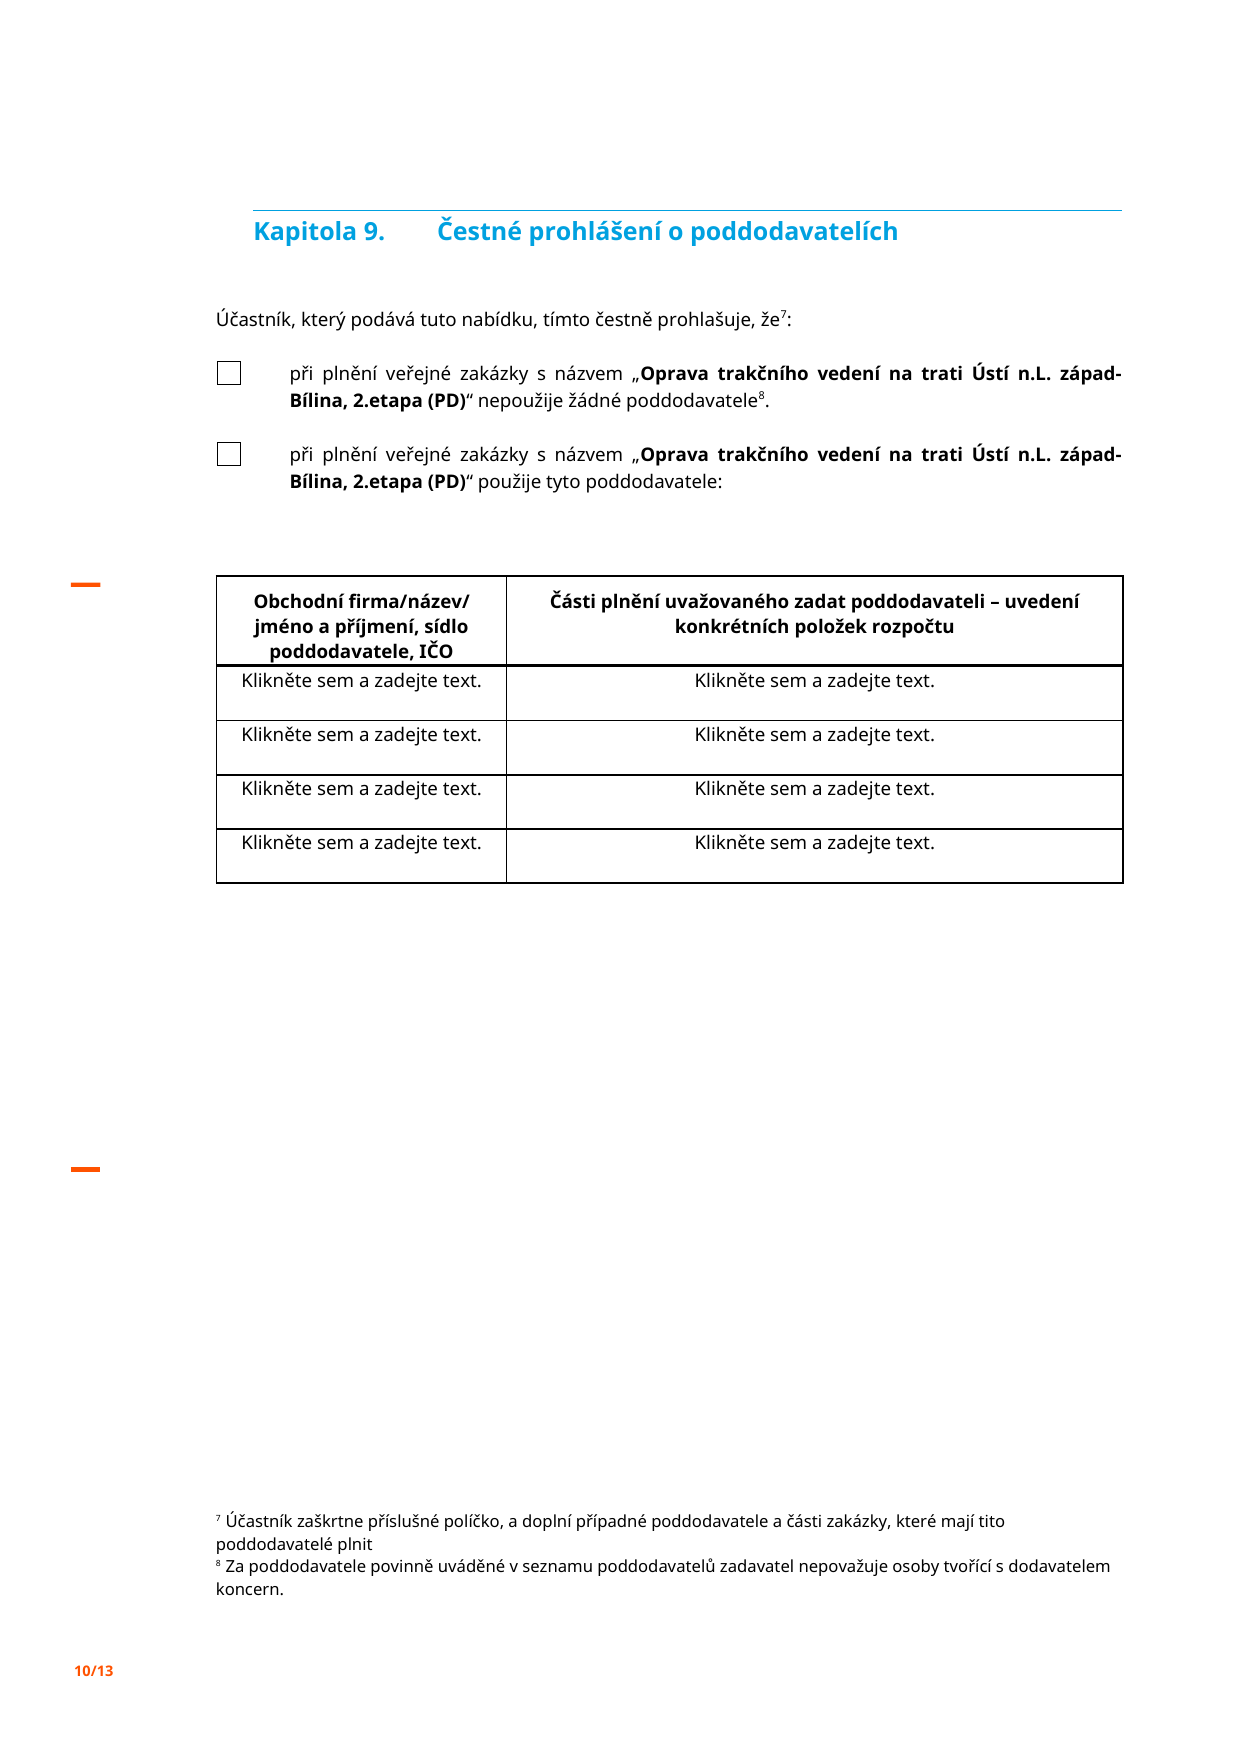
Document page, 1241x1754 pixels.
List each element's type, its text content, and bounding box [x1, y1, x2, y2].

table_header Obchodní firma/název/ jméno a příjmení, sídlo poddodavatele, IČO [217, 577, 506, 664]
text při plnění veřejné zakázky s názvem „Oprava trakčního vedení na trati Ústí n.L. západ-Bílina, 2.etapa (PD)“ nepoužije žádné poddodavatele. [216, 360, 1122, 413]
table_header Části plnění uvažovaného zadat poddodavateli – uvedení konkrétních položek rozpočtu [507, 577, 1122, 664]
text při plnění veřejné zakázky s názvem „Oprava trakčního vedení na trati Ústí n.L. západ-Bílina, 2.etapa (PD)“ použije tyto poddodavatele: [216, 441, 1122, 494]
subtitle Čestné prohlášení o poddodavatelích [253, 211, 1122, 247]
text Účastník, který podává tuto nabídku, tímto čestně prohlašuje, že: [216, 307, 1122, 332]
